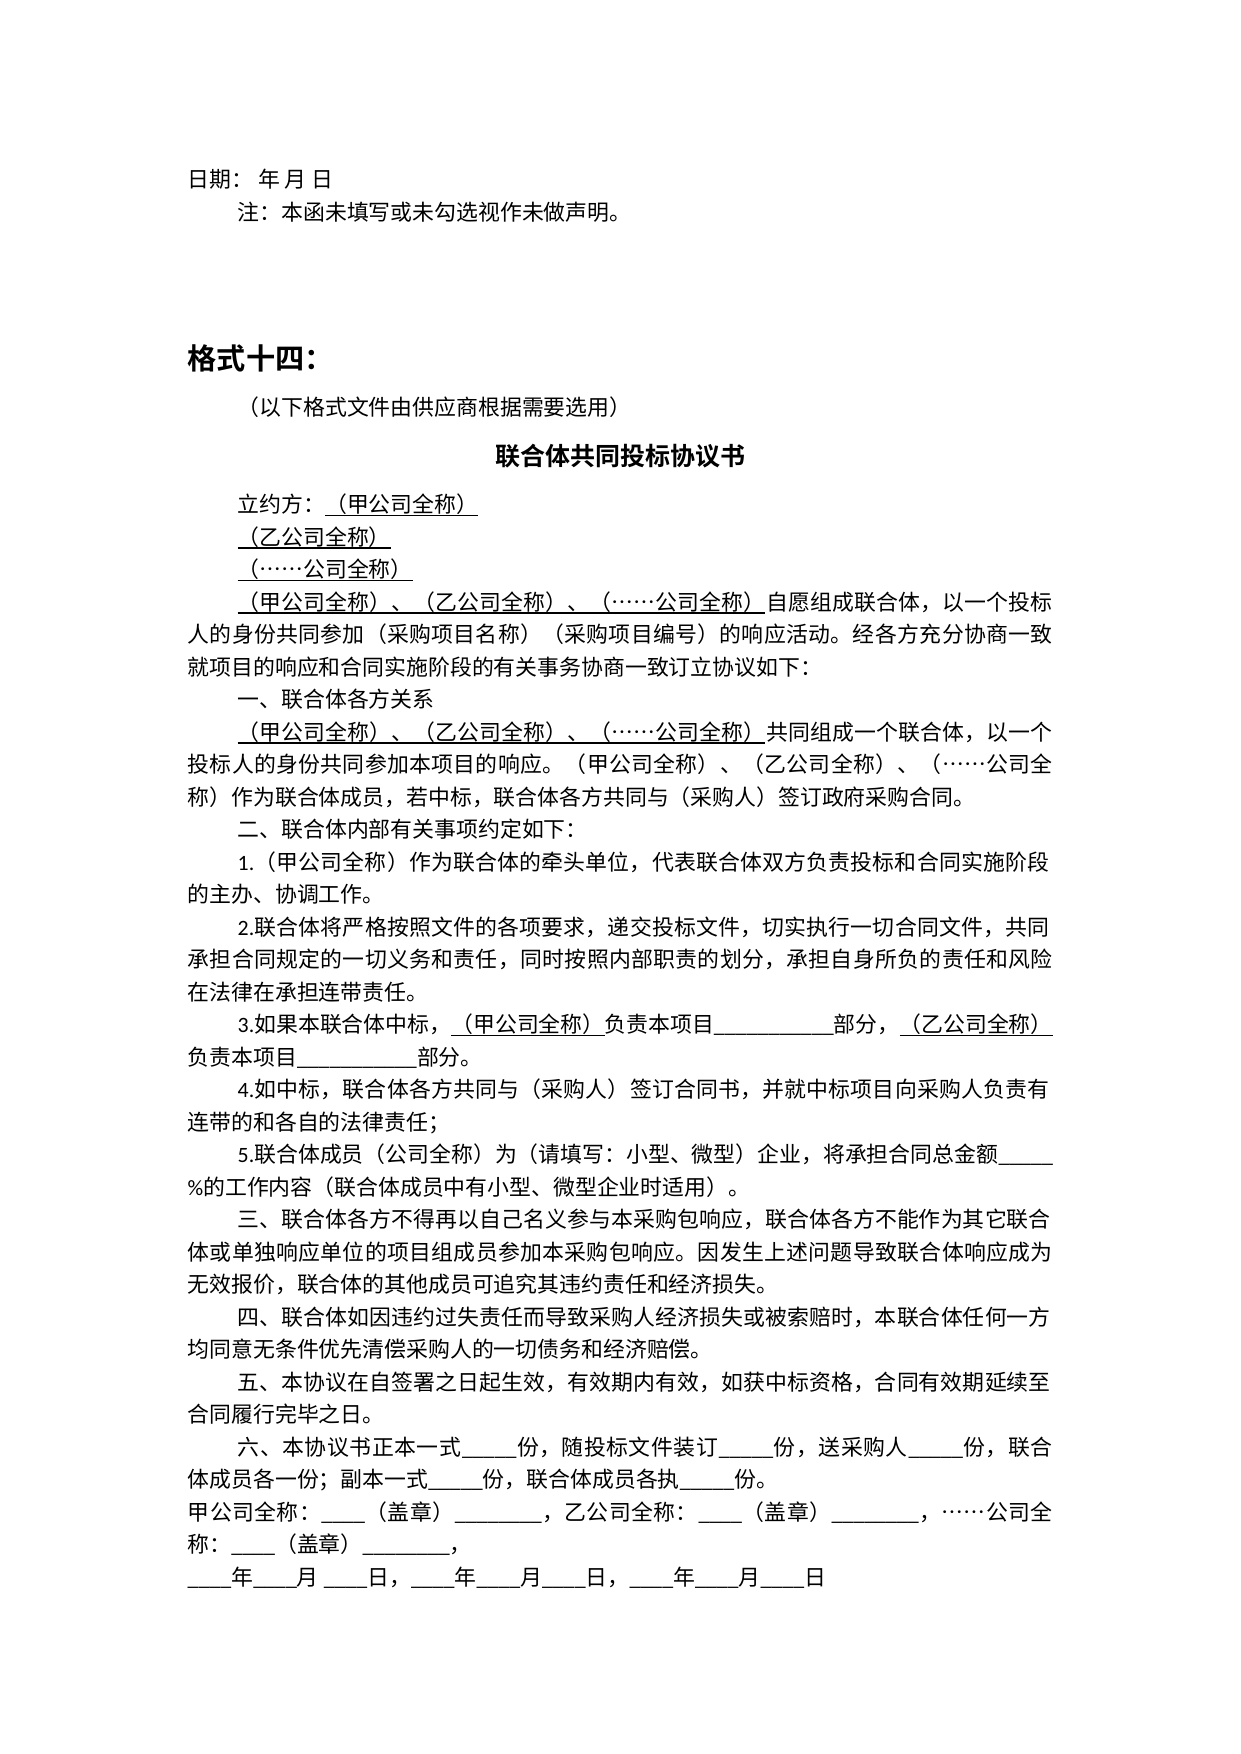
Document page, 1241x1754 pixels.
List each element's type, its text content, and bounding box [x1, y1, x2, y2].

text 5.联合体成员（公司全称）为（请填写：小型、微型）企业，将承担合同总金额_____%的工作内容（联合体成员中有小型、微型企业时适用）。 [187, 1137, 1053, 1202]
text 一、联合体各方关系 [187, 682, 1053, 714]
text 4.如中标，联合体各方共同与（采购人）签订合同书，并就中标项目向采购人负责有连带的和各自的法律责任； [187, 1072, 1053, 1137]
text 四、联合体如因违约过失责任而导致采购人经济损失或被索赔时，本联合体任何一方均同意无条件优先清偿采购人的一切债务和经济赔偿。 [187, 1299, 1053, 1364]
text 五、本协议在自签署之日起生效，有效期内有效，如获中标资格，合同有效期延续至合同履行完毕之日。 [187, 1364, 1053, 1429]
text 2.联合体将严格按照文件的各项要求，递交投标文件，切实执行一切合同文件，共同承担合同规定的一切义务和责任，同时按照内部职责的划分，承担自身所负的责任和风险，在法律在承担连带责任。 [187, 909, 1053, 1007]
text （……公司全称） [187, 552, 1053, 584]
text 1.（甲公司全称）作为联合体的牵头单位，代表联合体双方负责投标和合同实施阶段的主办、协调工作。 [187, 844, 1053, 909]
text 六、本协议书正本一式_____份，随投标文件装订_____份，送采购人_____份，联合体成员各一份；副本一式_____份，联合体成员各执_____份。 [187, 1429, 1053, 1494]
text ____年____月 ____日，____年____月____日，____年____月____日 [187, 1559, 1053, 1592]
text 3.如果本联合体中标，（甲公司全称）负责本项目___________部分，（乙公司全称）负责本项目___________部分。 [187, 1007, 1053, 1072]
text 格式十四： [187, 324, 1053, 389]
text 日期： 年 月 日 [187, 162, 1053, 194]
text 立约方：（甲公司全称） [187, 487, 1053, 519]
text （甲公司全称）、（乙公司全称）、（……公司全称）共同组成一个联合体，以一个投标人的身份共同参加本项目的响应。（甲公司全称）、（乙公司全称）、（……公司全称）作为联合体成员，若中标，联合体各方共同与（采购人）签订政府采购合同。 [187, 714, 1053, 812]
text 联合体共同投标协议书 [187, 422, 1053, 487]
text 甲公司全称：____（盖章）________，乙公司全称：____（盖章）________，……公司全称：____（盖章）________， [187, 1494, 1053, 1559]
text 注：本函未填写或未勾选视作未做声明。 [187, 194, 1053, 227]
text 二、联合体内部有关事项约定如下： [187, 812, 1053, 844]
text （乙公司全称） [187, 519, 1053, 552]
text 三、联合体各方不得再以自己名义参与本采购包响应，联合体各方不能作为其它联合体或单独响应单位的项目组成员参加本采购包响应。因发生上述问题导致联合体响应成为无效报价，联合体的其他成员可追究其违约责任和经济损失。 [187, 1202, 1053, 1299]
text （以下格式文件由供应商根据需要选用） [187, 389, 1053, 422]
text （甲公司全称）、（乙公司全称）、（……公司全称）自愿组成联合体，以一个投标人的身份共同参加（采购项目名称）（采购项目编号）的响应活动。经各方充分协商一致，就项目的响应和合同实施阶段的有关事务协商一致订立协议如下： [187, 584, 1053, 682]
